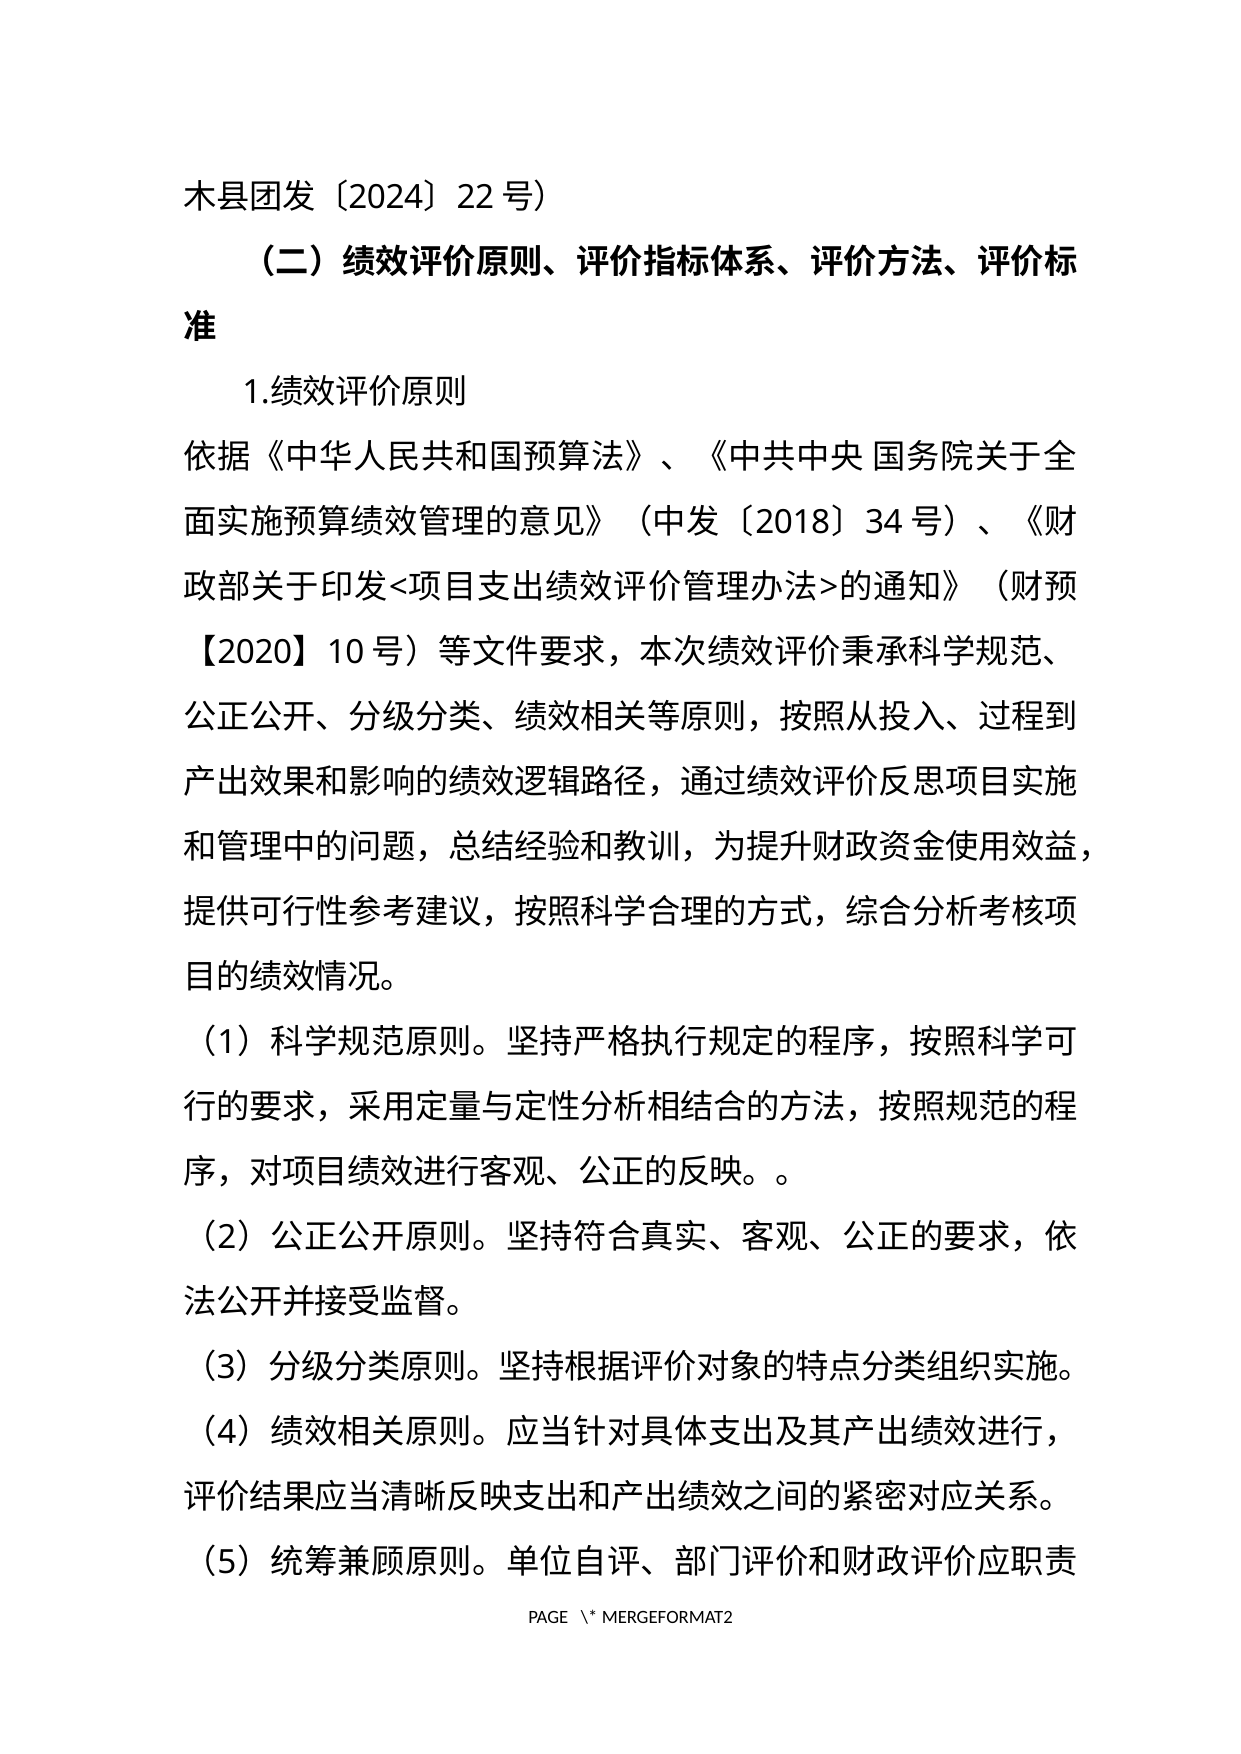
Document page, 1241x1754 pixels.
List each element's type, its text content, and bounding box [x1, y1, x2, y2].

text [183, 162, 1078, 227]
text （二）绩效评价原则、评价指标体系、评价方法、评价标准 [183, 227, 1078, 357]
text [183, 357, 1078, 1592]
